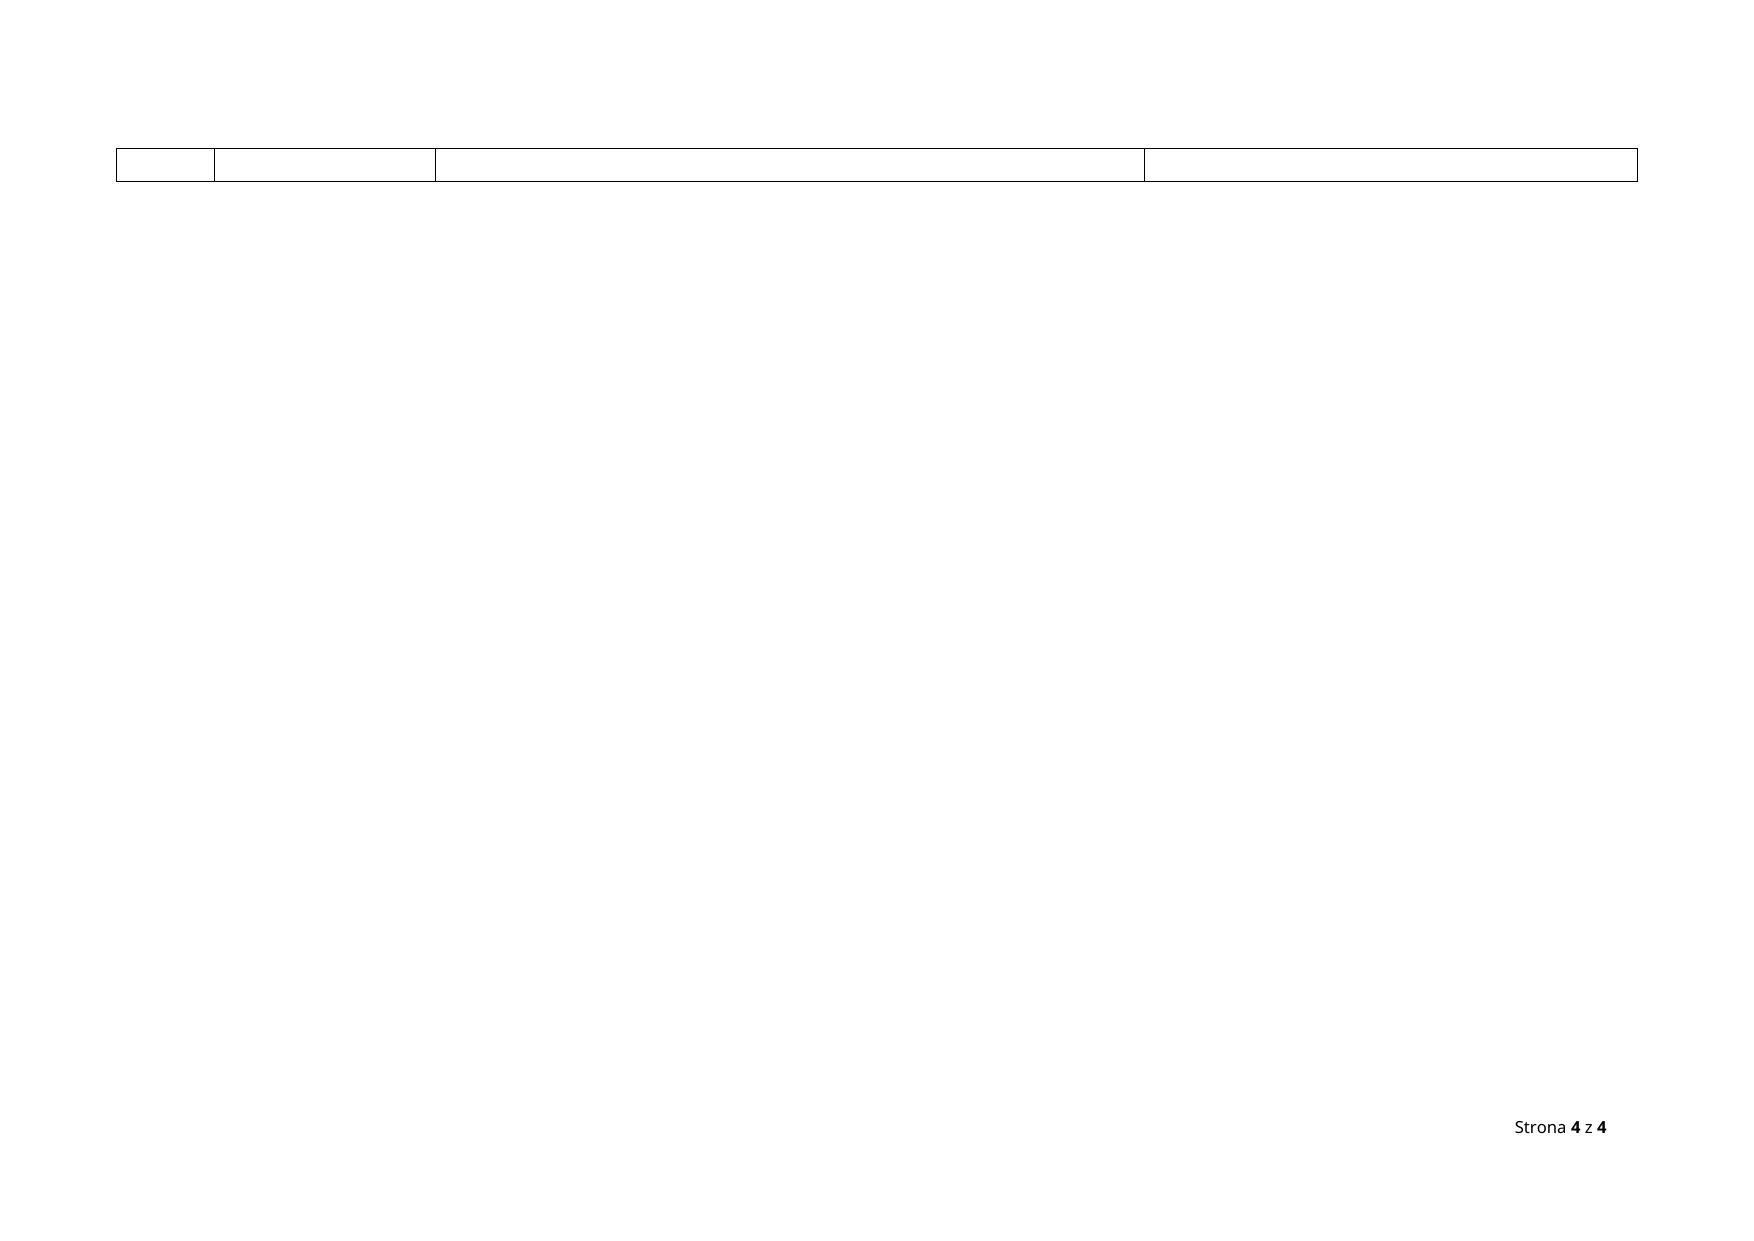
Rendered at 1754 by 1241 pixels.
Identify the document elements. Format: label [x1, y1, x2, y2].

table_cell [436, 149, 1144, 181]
table_cell [215, 149, 435, 181]
table_cell [1145, 149, 1637, 181]
table_cell [117, 149, 214, 181]
